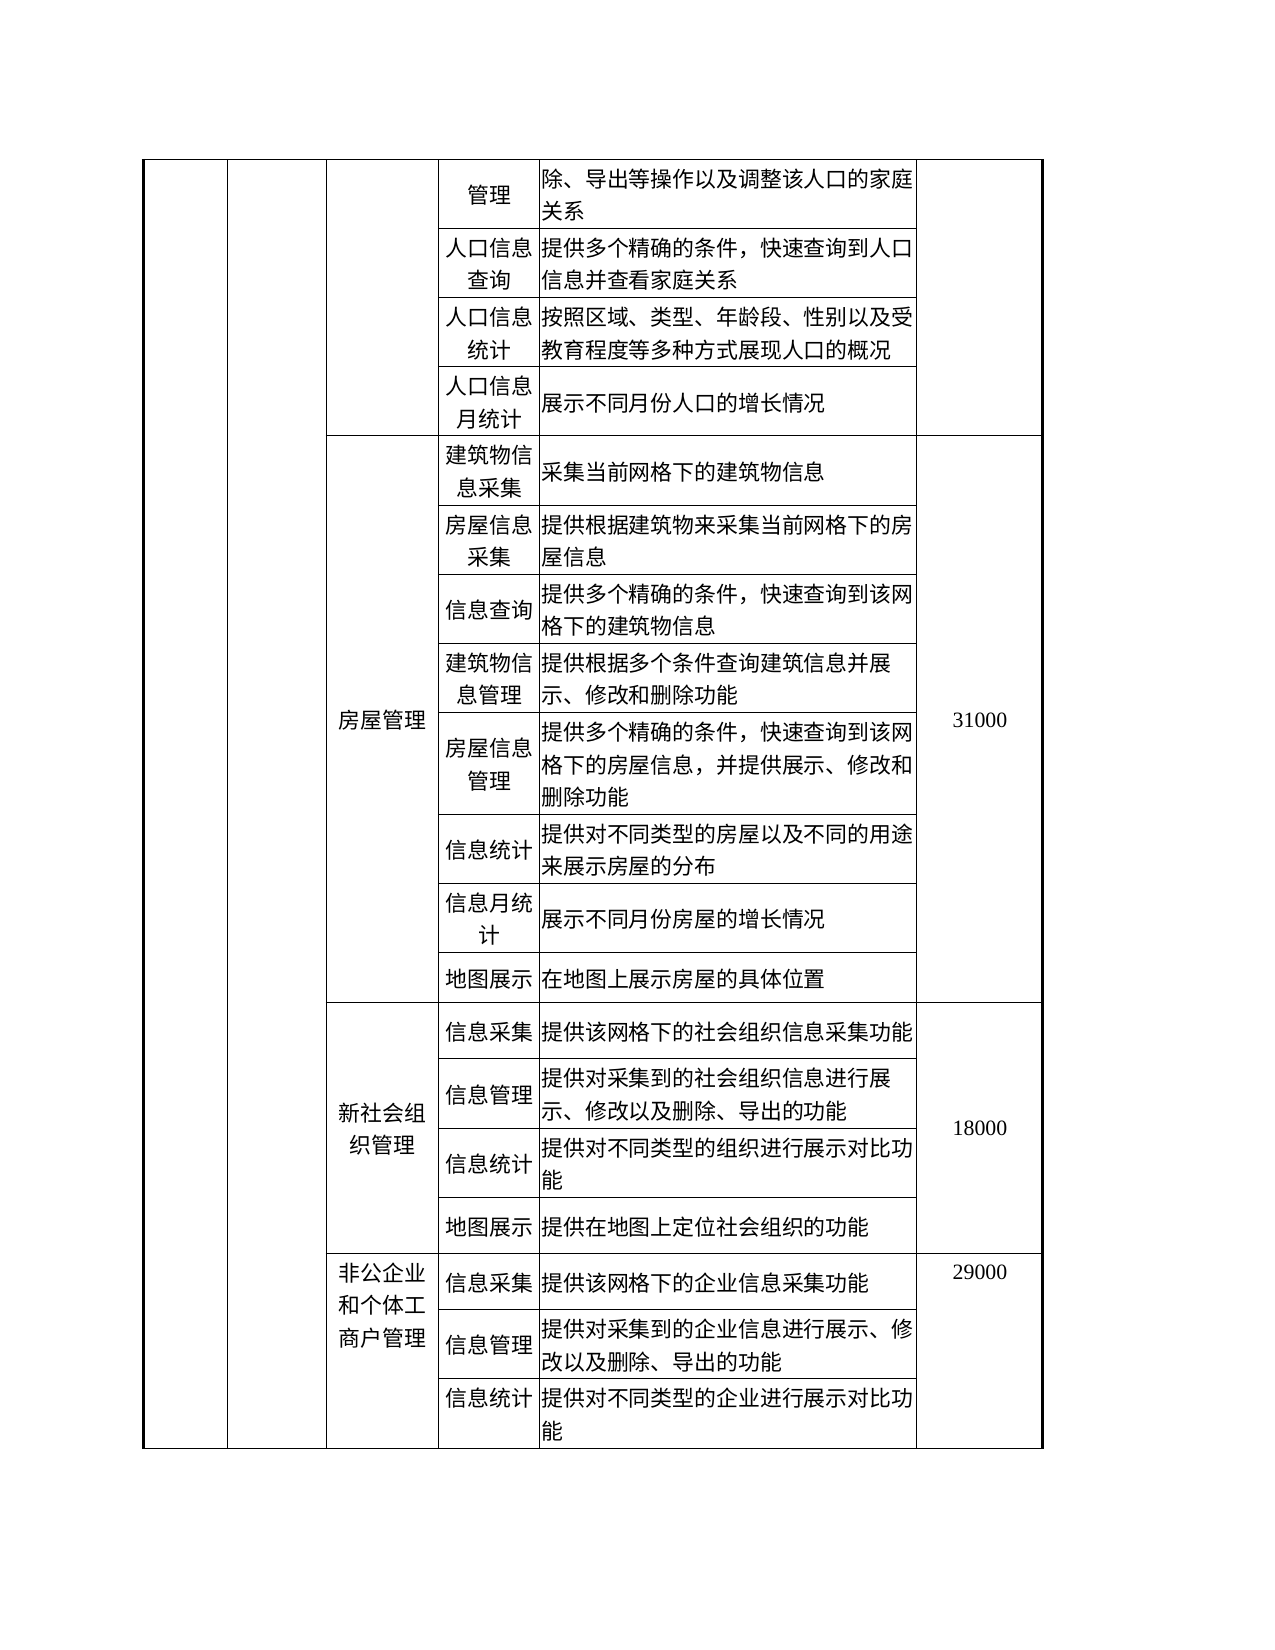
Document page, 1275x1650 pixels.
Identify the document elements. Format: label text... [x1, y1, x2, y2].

table_cell 提供根据多个条件查询建筑信息并展示、修改和删除功能 [540, 644, 916, 712]
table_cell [540, 160, 916, 228]
table_cell 信息采集 [439, 1003, 539, 1058]
table_cell 信息管理 [439, 1310, 539, 1378]
table_cell 展示不同月份房屋的增长情况 [540, 884, 916, 952]
table_cell 提供多个精确的条件，快速查询到人口信息并查看家庭关系 [540, 229, 916, 297]
table_cell 信息统计 [439, 1129, 539, 1197]
table_cell 信息管理 [439, 1059, 539, 1127]
table_cell 提供根据建筑物来采集当前网格下的房屋信息 [540, 506, 916, 574]
table_cell 新社会组织管理 [327, 1003, 438, 1253]
table_cell 信息查询 [439, 575, 539, 643]
table_cell 信息统计 [439, 1379, 539, 1447]
table_cell 人口信息查询 [439, 229, 539, 297]
table_cell 人口信息管理 [439, 160, 539, 228]
table_cell 提供多个精确的条件，快速查询到该网格下的房屋信息，并提供展示、修改和删除功能 [540, 713, 916, 814]
table_cell 提供对不同类型的企业进行展示对比功能 [540, 1379, 916, 1447]
table_cell 建筑物信息管理 [439, 644, 539, 712]
table_cell 提供该网格下的社会组织信息采集功能 [540, 1003, 916, 1058]
table_cell 31000 [917, 436, 1041, 1002]
table_cell 提供该网格下的企业信息采集功能 [540, 1254, 916, 1309]
table_cell 29000 [917, 1254, 1041, 1447]
table_cell 提供对不同类型的房屋以及不同的用途来展示房屋的分布 [540, 815, 916, 883]
table_cell 提供对采集到的企业信息进行展示、修改以及删除、导出的功能 [540, 1310, 916, 1378]
table_cell 按照区域、类型、年龄段、性别以及受教育程度等多种方式展现人口的概况 [540, 298, 916, 366]
table_cell 建筑物信息采集 [439, 436, 539, 504]
table_cell 人口信息月统计 [439, 367, 539, 435]
table_cell 采集当前网格下的建筑物信息 [540, 436, 916, 504]
table_cell 在地图上展示房屋的具体位置 [540, 953, 916, 1002]
table_cell 信息采集 [439, 1254, 539, 1309]
table_cell 地图展示 [439, 1198, 539, 1253]
table_cell 信息月统计 [439, 884, 539, 952]
table_cell 人口信息统计 [439, 298, 539, 366]
table_cell 地图展示 [439, 953, 539, 1002]
table_cell 展示不同月份人口的增长情况 [540, 367, 916, 435]
table_cell 非公企业和个体工商户管理 [327, 1254, 438, 1447]
table_cell 提供多个精确的条件，快速查询到该网格下的建筑物信息 [540, 575, 916, 643]
table_cell 提供对采集到的社会组织信息进行展示、修改以及删除、导出的功能 [540, 1059, 916, 1127]
table_cell 18000 [917, 1003, 1041, 1253]
table_cell 房屋信息采集 [439, 506, 539, 574]
table_cell 房屋管理 [327, 436, 438, 1002]
table_cell 房屋信息管理 [439, 713, 539, 814]
table_cell 提供对不同类型的组织进行展示对比功能 [540, 1129, 916, 1197]
table_cell 信息统计 [439, 815, 539, 883]
table_cell 提供在地图上定位社会组织的功能 [540, 1198, 916, 1253]
